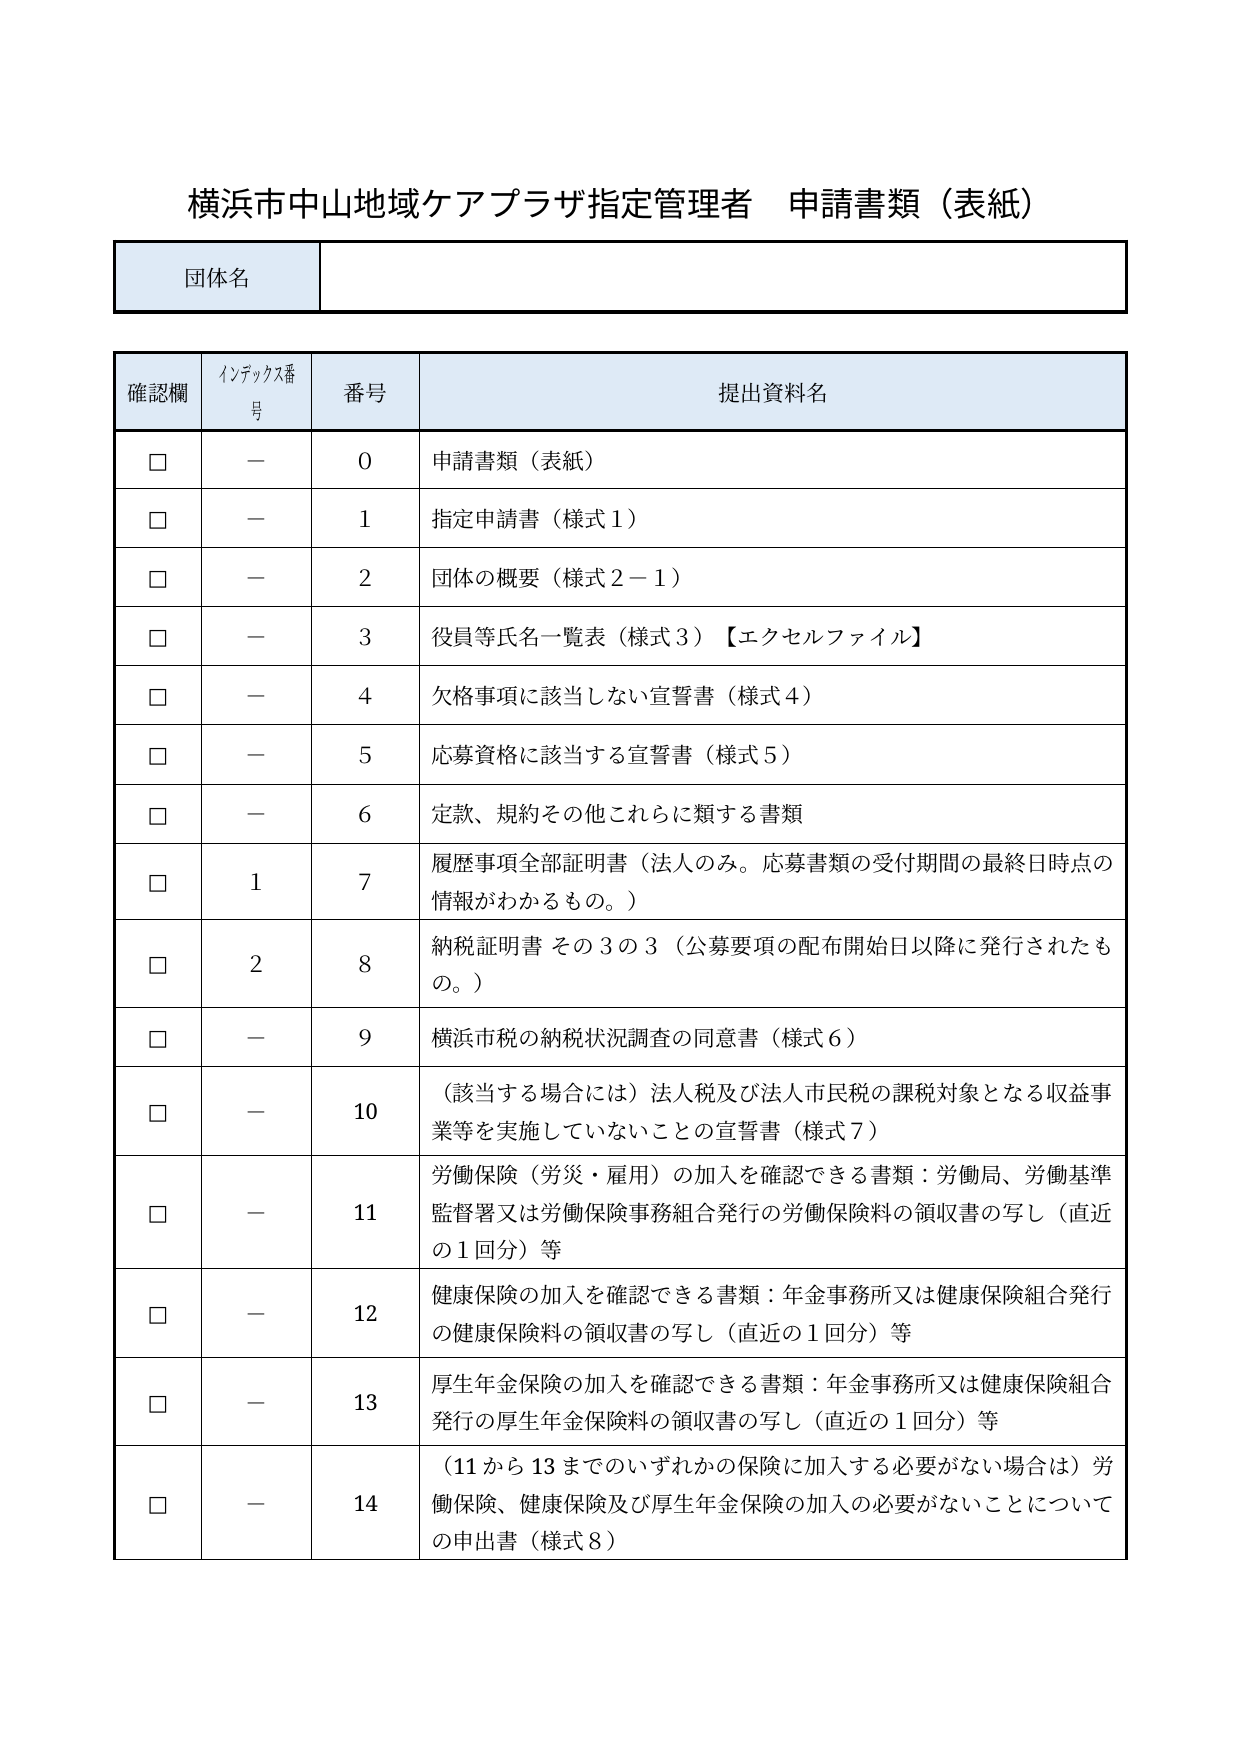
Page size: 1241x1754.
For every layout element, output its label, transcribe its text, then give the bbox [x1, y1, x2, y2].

table_cell － [202, 432, 311, 488]
table_cell 労働保険（労災・雇用）の加入を確認できる書類：労働局、労働基準監督署又は労働保険事務組合発行の労働保険料の領収書の写し（直近の１回分）等 [420, 1156, 1125, 1268]
table_cell （該当する場合には）法人税及び法人市民税の課税対象となる収益事業等を実施していないことの宣誓書（様式７） [420, 1067, 1125, 1155]
table_cell － [202, 1008, 311, 1066]
table_cell － [202, 1067, 311, 1155]
table_cell ３ [312, 607, 419, 665]
table_cell [116, 1008, 201, 1066]
table_cell － [202, 1156, 311, 1268]
table_cell ７ [312, 844, 419, 918]
table_cell － [202, 489, 311, 547]
table_cell 欠格事項に該当しない宣誓書（様式４） [420, 666, 1125, 724]
table_cell [116, 548, 201, 606]
table_cell [116, 1269, 201, 1357]
table_cell ８ [312, 920, 419, 1007]
table_cell [116, 666, 201, 724]
table_cell － [202, 725, 311, 783]
table_cell 13 [312, 1358, 419, 1445]
table_cell 申請書類（表紙） [420, 432, 1125, 488]
table_cell 納税証明書 その３の３（公募要項の配布開始日以降に発行されたもの。） [420, 920, 1125, 1007]
table_cell － [202, 666, 311, 724]
table_cell 14 [312, 1446, 419, 1559]
table_cell [116, 489, 201, 547]
table_cell － [202, 1446, 311, 1559]
table_header 提出資料名 [420, 354, 1125, 429]
table_header インデックス番号 [202, 354, 311, 429]
table_cell 10 [312, 1067, 419, 1155]
table_cell [116, 725, 201, 783]
table_cell ０ [312, 432, 419, 488]
table_cell － [202, 548, 311, 606]
table_cell （11から13までのいずれかの保険に加入する必要がない場合は）労働保険、健康保険及び厚生年金保険の加入の必要がないことについての申出書（様式８） [420, 1446, 1125, 1559]
table_cell １ [202, 844, 311, 918]
table_cell － [202, 607, 311, 665]
table_header 団体名 [116, 243, 319, 310]
table_cell １ [312, 489, 419, 547]
table_cell 健康保険の加入を確認できる書類：年金事務所又は健康保険組合発行の健康保険料の領収書の写し（直近の１回分）等 [420, 1269, 1125, 1357]
table_cell 定款、規約その他これらに類する書類 [420, 785, 1125, 842]
table_cell － [202, 1358, 311, 1445]
table_cell [116, 920, 201, 1007]
table_header 番号 [312, 354, 419, 429]
table_cell ２ [202, 920, 311, 1007]
table_cell 厚生年金保険の加入を確認できる書類：年金事務所又は健康保険組合発行の厚生年金保険料の領収書の写し（直近の１回分）等 [420, 1358, 1125, 1445]
table_cell 団体の概要（様式２－１） [420, 548, 1125, 606]
table_cell [116, 844, 201, 918]
table_cell ６ [312, 785, 419, 842]
table_header [321, 243, 1125, 310]
text 横浜市中山地域ケアプラザ指定管理者 申請書類（表紙） [112, 164, 1128, 239]
table_cell 応募資格に該当する宣誓書（様式５） [420, 725, 1125, 783]
table_cell 11 [312, 1156, 419, 1268]
table_cell [116, 785, 201, 842]
table_cell － [202, 785, 311, 842]
table_cell ９ [312, 1008, 419, 1066]
table_cell 横浜市税の納税状況調査の同意書（様式６） [420, 1008, 1125, 1066]
table_cell ５ [312, 725, 419, 783]
table_header 確認欄 [116, 354, 201, 429]
table_cell 12 [312, 1269, 419, 1357]
table_cell ２ [312, 548, 419, 606]
table_cell 履歴事項全部証明書（法人のみ。応募書類の受付期間の最終日時点の情報がわかるもの。） [420, 844, 1125, 918]
table_cell [116, 1446, 201, 1559]
table_cell [116, 1067, 201, 1155]
table_cell [116, 1156, 201, 1268]
table_cell － [202, 1269, 311, 1357]
table_cell 役員等氏名一覧表（様式３）【エクセルファイル】 [420, 607, 1125, 665]
table_cell 指定申請書（様式１） [420, 489, 1125, 547]
table_cell ４ [312, 666, 419, 724]
table_cell [116, 607, 201, 665]
table_cell [116, 1358, 201, 1445]
table_cell [116, 432, 201, 488]
